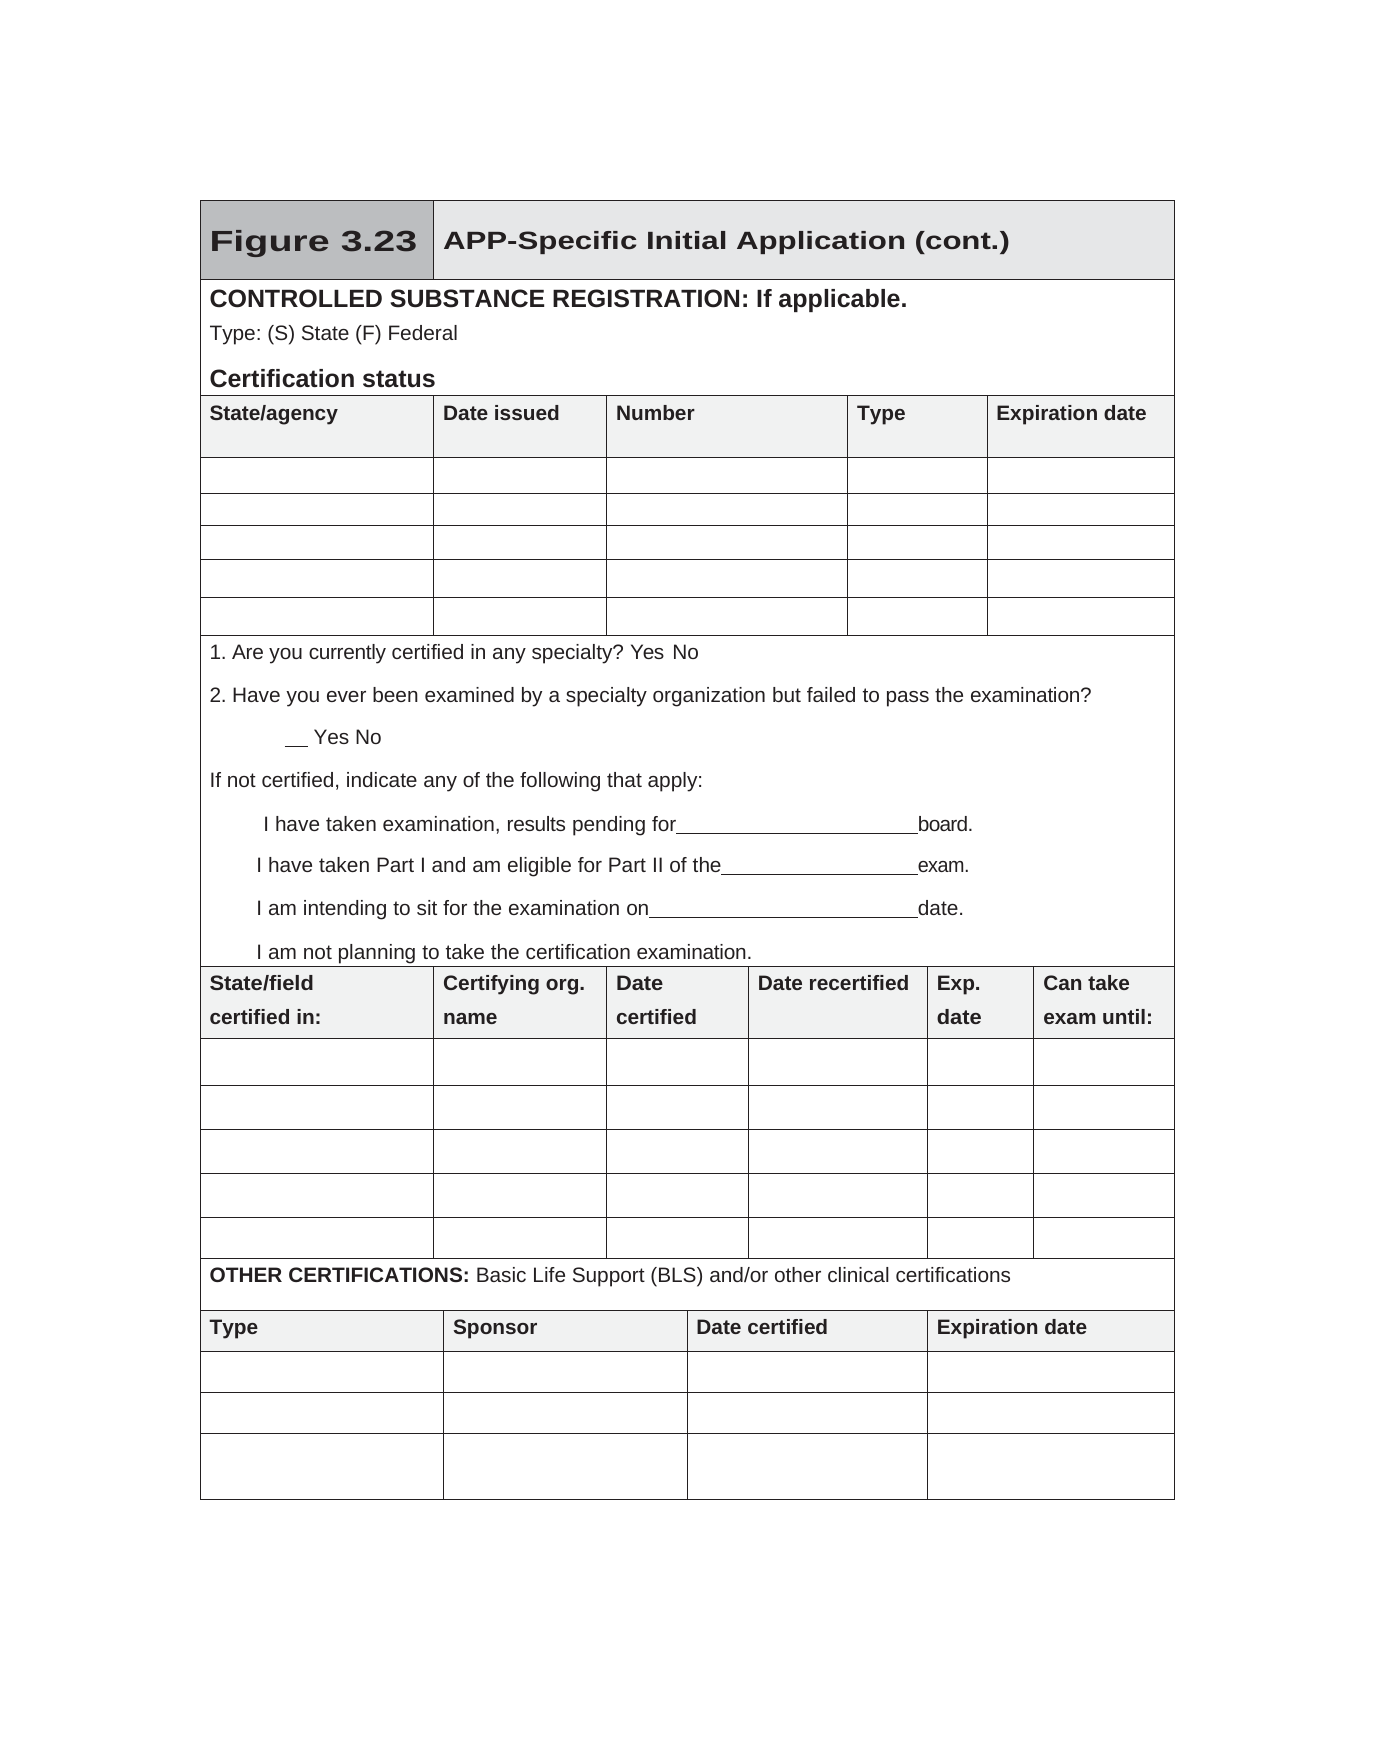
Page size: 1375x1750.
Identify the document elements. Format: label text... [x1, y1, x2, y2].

table_cell [749, 1086, 927, 1129]
table_cell [434, 494, 606, 525]
table_cell [607, 1086, 748, 1129]
table_cell [444, 1352, 687, 1392]
table_cell [848, 494, 987, 525]
table_cell [1034, 1218, 1174, 1257]
table_cell State/field certified in: [201, 967, 433, 1038]
table_cell [434, 1039, 606, 1085]
table_cell Date recertified [749, 967, 927, 1038]
table_cell [201, 1218, 433, 1257]
table_cell [444, 1393, 687, 1433]
table_header APP-Specific Initial Application (cont.) [434, 201, 1174, 279]
table_cell [607, 494, 847, 525]
table_cell [988, 494, 1174, 525]
table_cell [848, 560, 987, 597]
table_cell [607, 1174, 748, 1217]
table_cell [201, 526, 433, 559]
table_cell [201, 1434, 443, 1498]
table_cell [607, 526, 847, 559]
table_cell Date certified [607, 967, 748, 1038]
table_cell [607, 560, 847, 597]
table_cell [201, 1393, 443, 1433]
table_cell [444, 1434, 687, 1498]
table_cell CONTROLLED SUBSTANCE REGISTRATION: If applicable. Type: (S) State (F) Federal Certification status [201, 280, 1174, 395]
table_cell [928, 1352, 1174, 1392]
table_cell [988, 560, 1174, 597]
table_cell [988, 598, 1174, 634]
table_cell [607, 1218, 748, 1257]
table_cell Expiration date [928, 1311, 1174, 1351]
table_cell [749, 1130, 927, 1173]
table_cell [434, 1174, 606, 1217]
table_cell [434, 560, 606, 597]
table_cell [1034, 1130, 1174, 1173]
table_cell [749, 1039, 927, 1085]
table_cell [434, 1218, 606, 1257]
table_cell Can take exam until: [1034, 967, 1174, 1038]
table_cell Exp. date [928, 967, 1033, 1038]
table_cell [607, 598, 847, 634]
table_cell [201, 560, 433, 597]
table_cell [688, 1352, 927, 1392]
table_cell [607, 1039, 748, 1085]
table_cell [848, 458, 987, 492]
table_cell [688, 1434, 927, 1498]
table_cell [201, 458, 433, 492]
table_cell [988, 458, 1174, 492]
table_cell [201, 1039, 433, 1085]
table_cell [928, 1086, 1033, 1129]
table_cell [434, 598, 606, 634]
table_cell [201, 1174, 433, 1217]
table_cell [201, 1130, 433, 1173]
table_cell OTHER CERTIFICATIONS: Basic Life Support (BLS) and/or other clinical certifications [201, 1259, 1174, 1310]
table_cell Expiration date [988, 396, 1174, 457]
table_cell [434, 1130, 606, 1173]
table_cell [928, 1434, 1174, 1498]
table_cell Number [607, 396, 847, 457]
table_cell [928, 1130, 1033, 1173]
table_cell [749, 1218, 927, 1257]
table_header Figure 3.23 [201, 201, 433, 279]
table_cell Date issued [434, 396, 606, 457]
table_cell Type [201, 1311, 443, 1351]
table_cell [201, 494, 433, 525]
table_cell [928, 1039, 1033, 1085]
table_cell [1034, 1174, 1174, 1217]
table_cell [688, 1393, 927, 1433]
table_cell [607, 458, 847, 492]
table_cell [988, 526, 1174, 559]
table_cell Are you currently certified in any specialty? Yes No Have you ever been examined by a specialty organization but failed to pass the examination? Yes No If not certified, indicate any of the following that apply: I have taken examination, results pending for board. I have taken Part I and am eligible for Part II of the exam. I am intending to sit for the examination on date. I am not planning to take the certification examination. [201, 636, 1174, 966]
table_cell [848, 598, 987, 634]
table_cell [201, 1352, 443, 1392]
table_cell [928, 1393, 1174, 1433]
table_cell [607, 1130, 748, 1173]
table_cell [848, 526, 987, 559]
table_cell [434, 1086, 606, 1129]
table_cell [749, 1174, 927, 1217]
table_cell Type [848, 396, 987, 457]
table_cell Certifying org. name [434, 967, 606, 1038]
table_cell [1034, 1086, 1174, 1129]
table_cell [434, 526, 606, 559]
table_cell State/agency [201, 396, 433, 457]
table_cell [201, 1086, 433, 1129]
table_cell [434, 458, 606, 492]
table_cell [1034, 1039, 1174, 1085]
table_cell [928, 1218, 1033, 1257]
table_cell Sponsor [444, 1311, 687, 1351]
table_cell [928, 1174, 1033, 1217]
table_cell Date certified [688, 1311, 927, 1351]
table_cell [201, 598, 433, 634]
